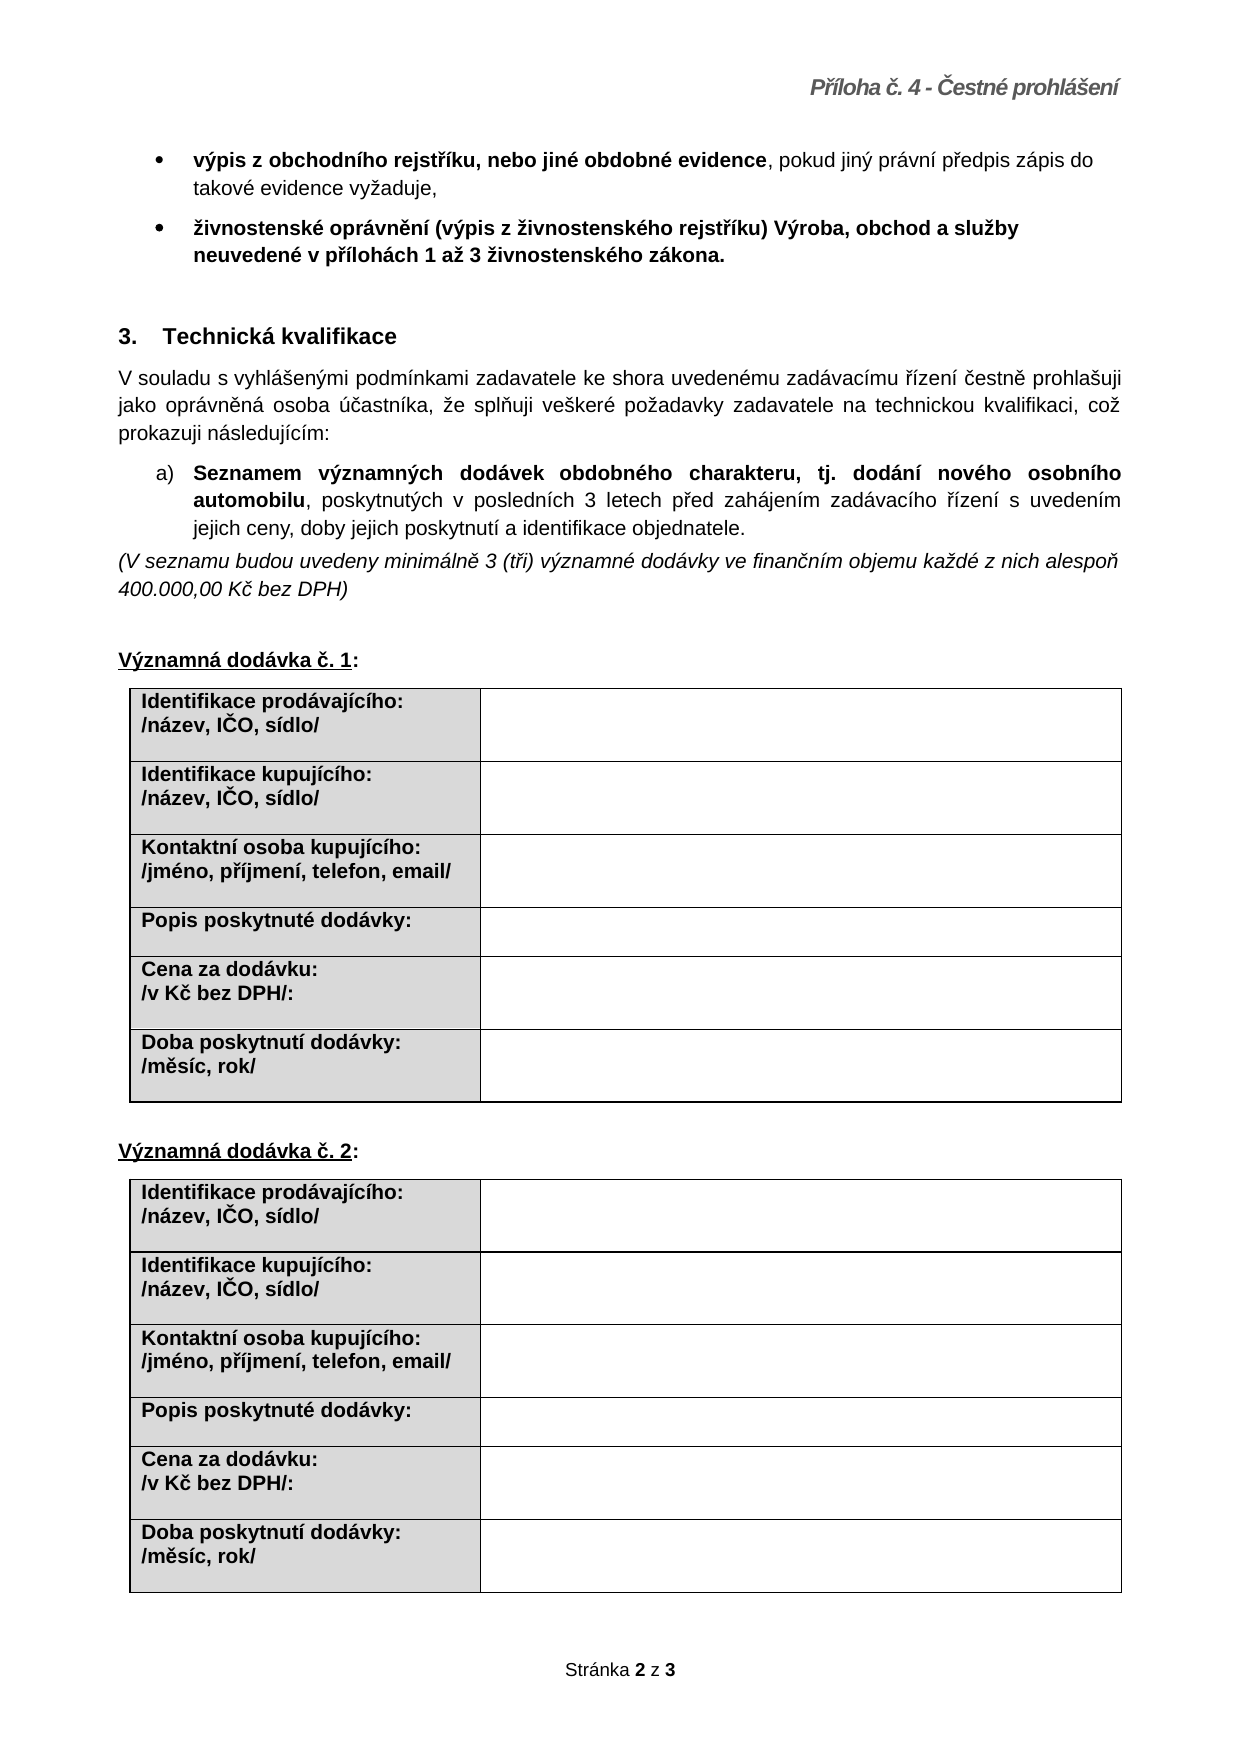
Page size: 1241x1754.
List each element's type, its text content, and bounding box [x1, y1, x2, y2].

subtitle Technická kvalifikace [118, 323, 1122, 349]
text (V seznamu budou uvedeny minimálně 3 (tři) významné dodávky ve finančním objemu každé z nich alespoň 400.000,00 Kč bez DPH) [118, 549, 1122, 601]
table_cell [481, 1447, 1121, 1519]
table_cell Cena za dodávku: /v Kč bez DPH/: [131, 957, 480, 1028]
list živnostenské oprávnění (výpis z živnostenského rejstříku) Výroba, obchod a služby neuvedené v přílohách 1 až 3 živnostenského zákona. [156, 215, 1122, 267]
subtitle Významná dodávka č. 1: [118, 648, 1122, 672]
table_header [481, 689, 1121, 761]
table_header [481, 1180, 1121, 1251]
table_cell [481, 1030, 1121, 1101]
table_cell [481, 1325, 1121, 1397]
table_header Identifikace prodávajícího: /název, IČO, sídlo/ [131, 1180, 480, 1251]
table_cell [481, 1253, 1121, 1324]
list Seznamem významných dodávek obdobného charakteru, tj. dodání nového osobního automobilu, poskytnutých v posledních 3 letech před zahájením zadávacího řízení s uvedením jejich ceny, doby jejich poskytnutí a identifikace objednatele. [156, 461, 1122, 539]
table_cell Doba poskytnutí dodávky: /měsíc, rok/ [131, 1520, 480, 1592]
table_cell Identifikace kupujícího: /název, IČO, sídlo/ [131, 762, 480, 834]
table_cell Cena za dodávku: /v Kč bez DPH/: [131, 1447, 480, 1519]
subtitle Významná dodávka č. 2: [118, 1138, 1122, 1162]
table_cell Kontaktní osoba kupujícího: /jméno, příjmení, telefon, email/ [131, 835, 480, 907]
table_cell [481, 957, 1121, 1028]
table_header Identifikace prodávajícího: /název, IČO, sídlo/ [131, 689, 480, 761]
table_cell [131, 1325, 480, 1397]
table_cell [481, 908, 1121, 956]
list výpis z obchodního rejstříku, nebo jiné obdobné evidence, pokud jiný právní předpis zápis do takové evidence vyžaduje, [156, 148, 1122, 199]
table_cell [481, 835, 1121, 907]
table_cell Popis poskytnuté dodávky: [131, 908, 480, 956]
text V souladu s vyhlášenými podmínkami zadavatele ke shora uvedenému zadávacímu řízení čestně prohlašuji jako oprávněná osoba účastníka, že splňuji veškeré požadavky zadavatele na technickou kvalifikaci, což prokazuji následujícím: [118, 366, 1122, 444]
table_cell [481, 1520, 1121, 1592]
table_cell Doba poskytnutí dodávky: /měsíc, rok/ [131, 1030, 480, 1101]
table_cell Identifikace kupujícího: /název, IČO, sídlo/ [131, 1253, 480, 1324]
table_cell [481, 1398, 1121, 1446]
table_cell [481, 762, 1121, 834]
table_cell Popis poskytnuté dodávky: [131, 1398, 480, 1446]
